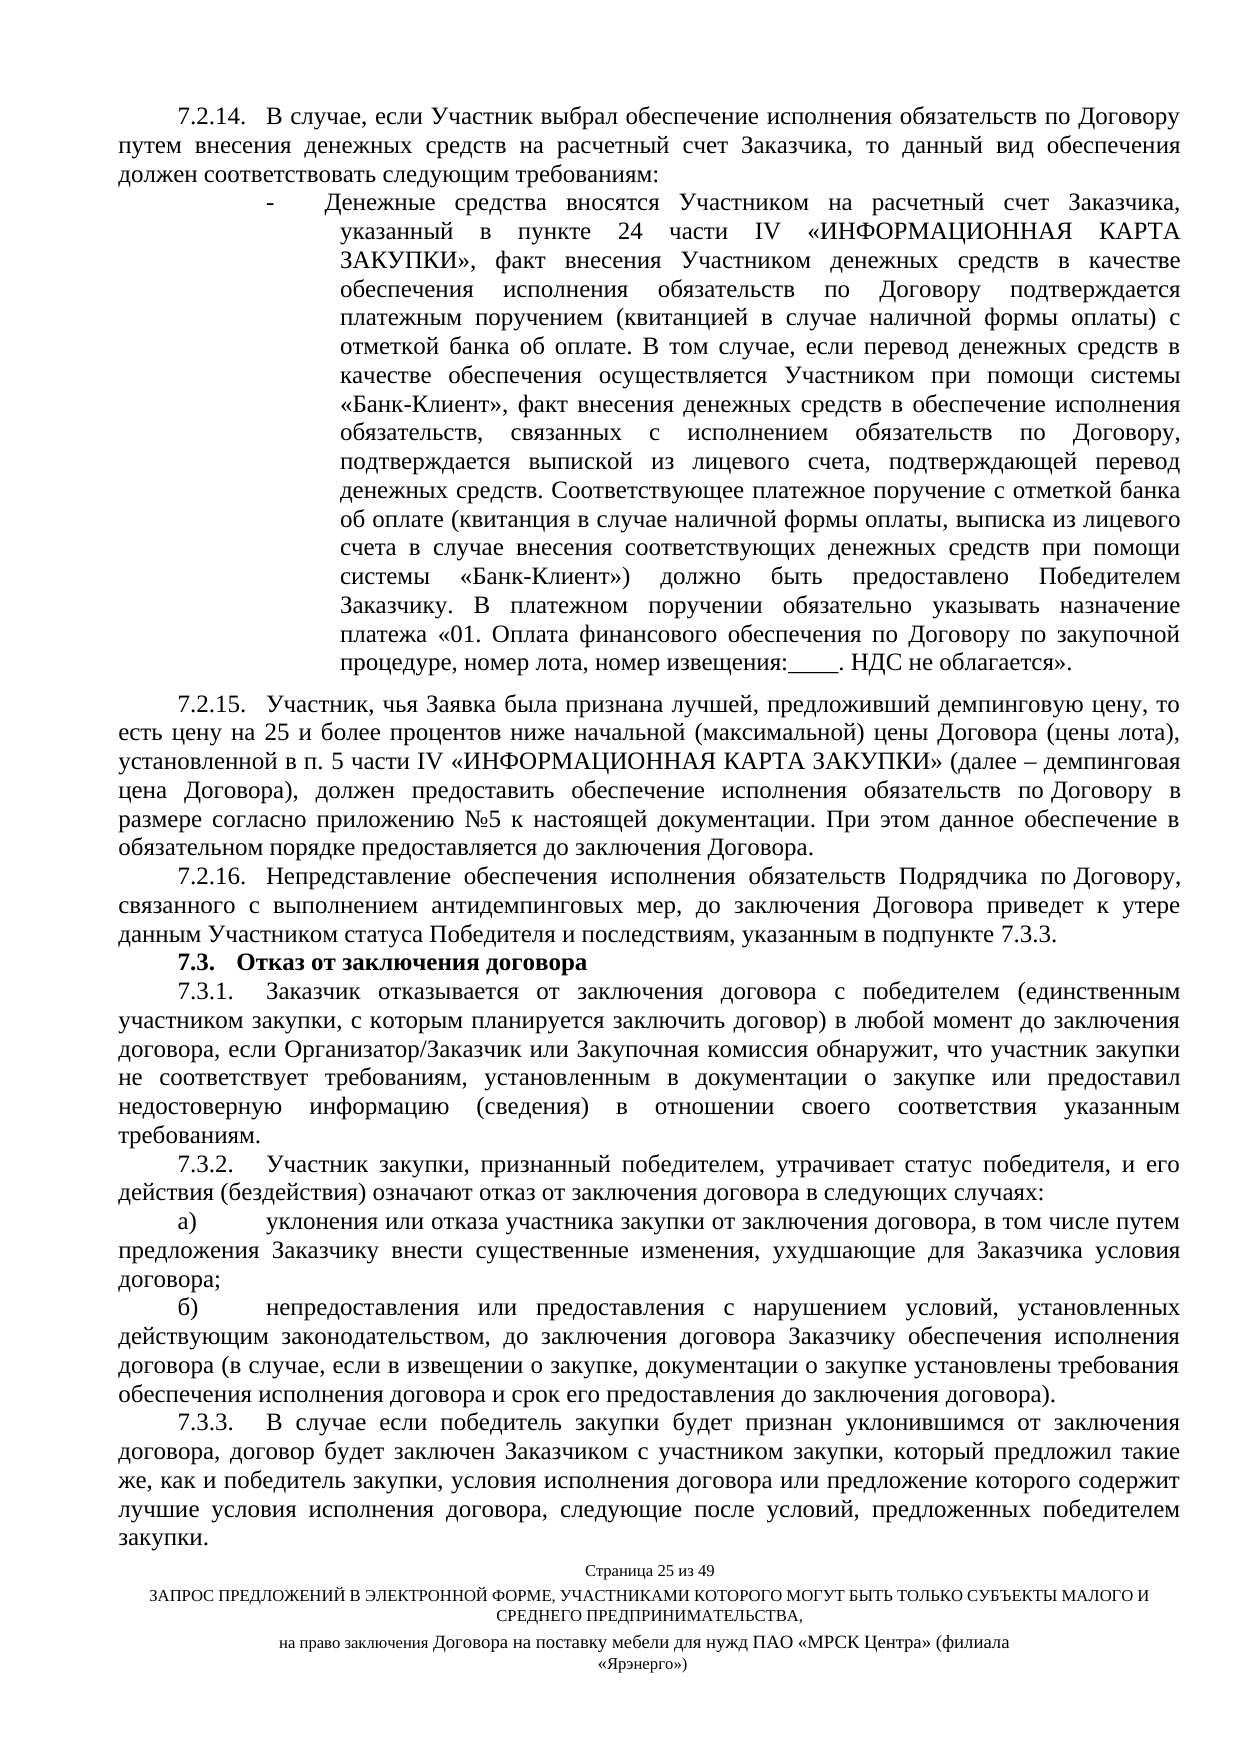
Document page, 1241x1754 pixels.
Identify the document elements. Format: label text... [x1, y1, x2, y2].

subtitle Отказ от заключения договора [118, 947, 1181, 976]
list Заказчик отказывается от заключения договора с победителем (единственным участником закупки, с которым планируется заключить договор) в любой момент до заключения договора, если Организатор/Заказчик или Закупочная комиссия обнаружит, что участник закупки не соответствует требованиям, установленным в документации о закупке или предоставил недостоверную информацию (сведения) в отношении своего соответствия указанным требованиям. [118, 976, 1181, 1149]
subtitle Непредставление обеспечения исполнения обязательств Подрядчика по Договору, связанного с выполнением антидемпинговых мер, до заключения Договора приведет к утере данным Участником статуса Победителя и последствиям, указанным в подпункте 7.3.3. [118, 861, 1181, 947]
list Денежные средства вносятся Участником на расчетный счет Заказчика, указанный в пункте 24 части IV «ИНФОРМАЦИОННАЯ КАРТА ЗАКУПКИ», факт внесения Участником денежных средств в качестве обеспечения исполнения обязательств по Договору подтверждается платежным поручением (квитанцией в случае наличной формы оплаты) с отметкой банка об оплате. В том случае, если перевод денежных средств в качестве обеспечения осуществляется Участником при помощи системы «Банк-Клиент», факт внесения денежных средств в обеспечение исполнения обязательств, связанных с исполнением обязательств по Договору, подтверждается выпиской из лицевого счета, подтверждающей перевод денежных средств. Соответствующее платежное поручение с отметкой банка об оплате (квитанция в случае наличной формы оплаты, выписка из лицевого счета в случае внесения соответствующих денежных средств при помощи системы «Банк-Клиент») должно быть предоставлено Победителем Заказчику. В платежном поручении обязательно указывать назначение платежа «01. Оплата финансового обеспечения по Договору по закупочной процедуре, номер лота, номер извещения:____. НДС не облагается». [266, 187, 1181, 676]
list В случае, если Участник выбрал обеспечение исполнения обязательств по Договору путем внесения денежных средств на расчетный счет Заказчика, то данный вид обеспечения должен соответствовать следующим требованиям: [118, 101, 1181, 187]
list Участник закупки, признанный победителем, утрачивает статус победителя, и его действия (бездействия) означают отказ от заключения договора в следующих случаях: [118, 1149, 1181, 1206]
subtitle Участник, чья Заявка была признана лучшей, предложивший демпинговую цену, то есть цену на 25 и более процентов ниже начальной (максимальной) цены Договора (цены лота), установленной в п. 5 части IV «ИНФОРМАЦИОННАЯ КАРТА ЗАКУПКИ» (далее – демпинговая цена Договора), должен предоставить обеспечение исполнения обязательств по Договору в размере согласно приложению №5 к настоящей документации. При этом данное обеспечение в обязательном порядке предоставляется до заключения Договора. [118, 689, 1181, 861]
list уклонения или отказа участника закупки от заключения договора, в том числе путем предложения Заказчику внести существенные изменения, ухудшающие для Заказчика условия договора; [118, 1206, 1181, 1292]
list непредоставления или предоставления с нарушением условий, установленных действующим законодательством, до заключения договора Заказчику обеспечения исполнения договора (в случае, если в извещении о закупке, документации о закупке установлены требования обеспечения исполнения договора и срок его предоставления до заключения договора). [118, 1292, 1181, 1407]
list В случае если победитель закупки будет признан уклонившимся от заключения договора, договор будет заключен Заказчиком с участником закупки, который предложил такие же, как и победитель закупки, условия исполнения договора или предложение которого содержит лучшие условия исполнения договора, следующие после условий, предложенных победителем закупки. [118, 1407, 1181, 1551]
